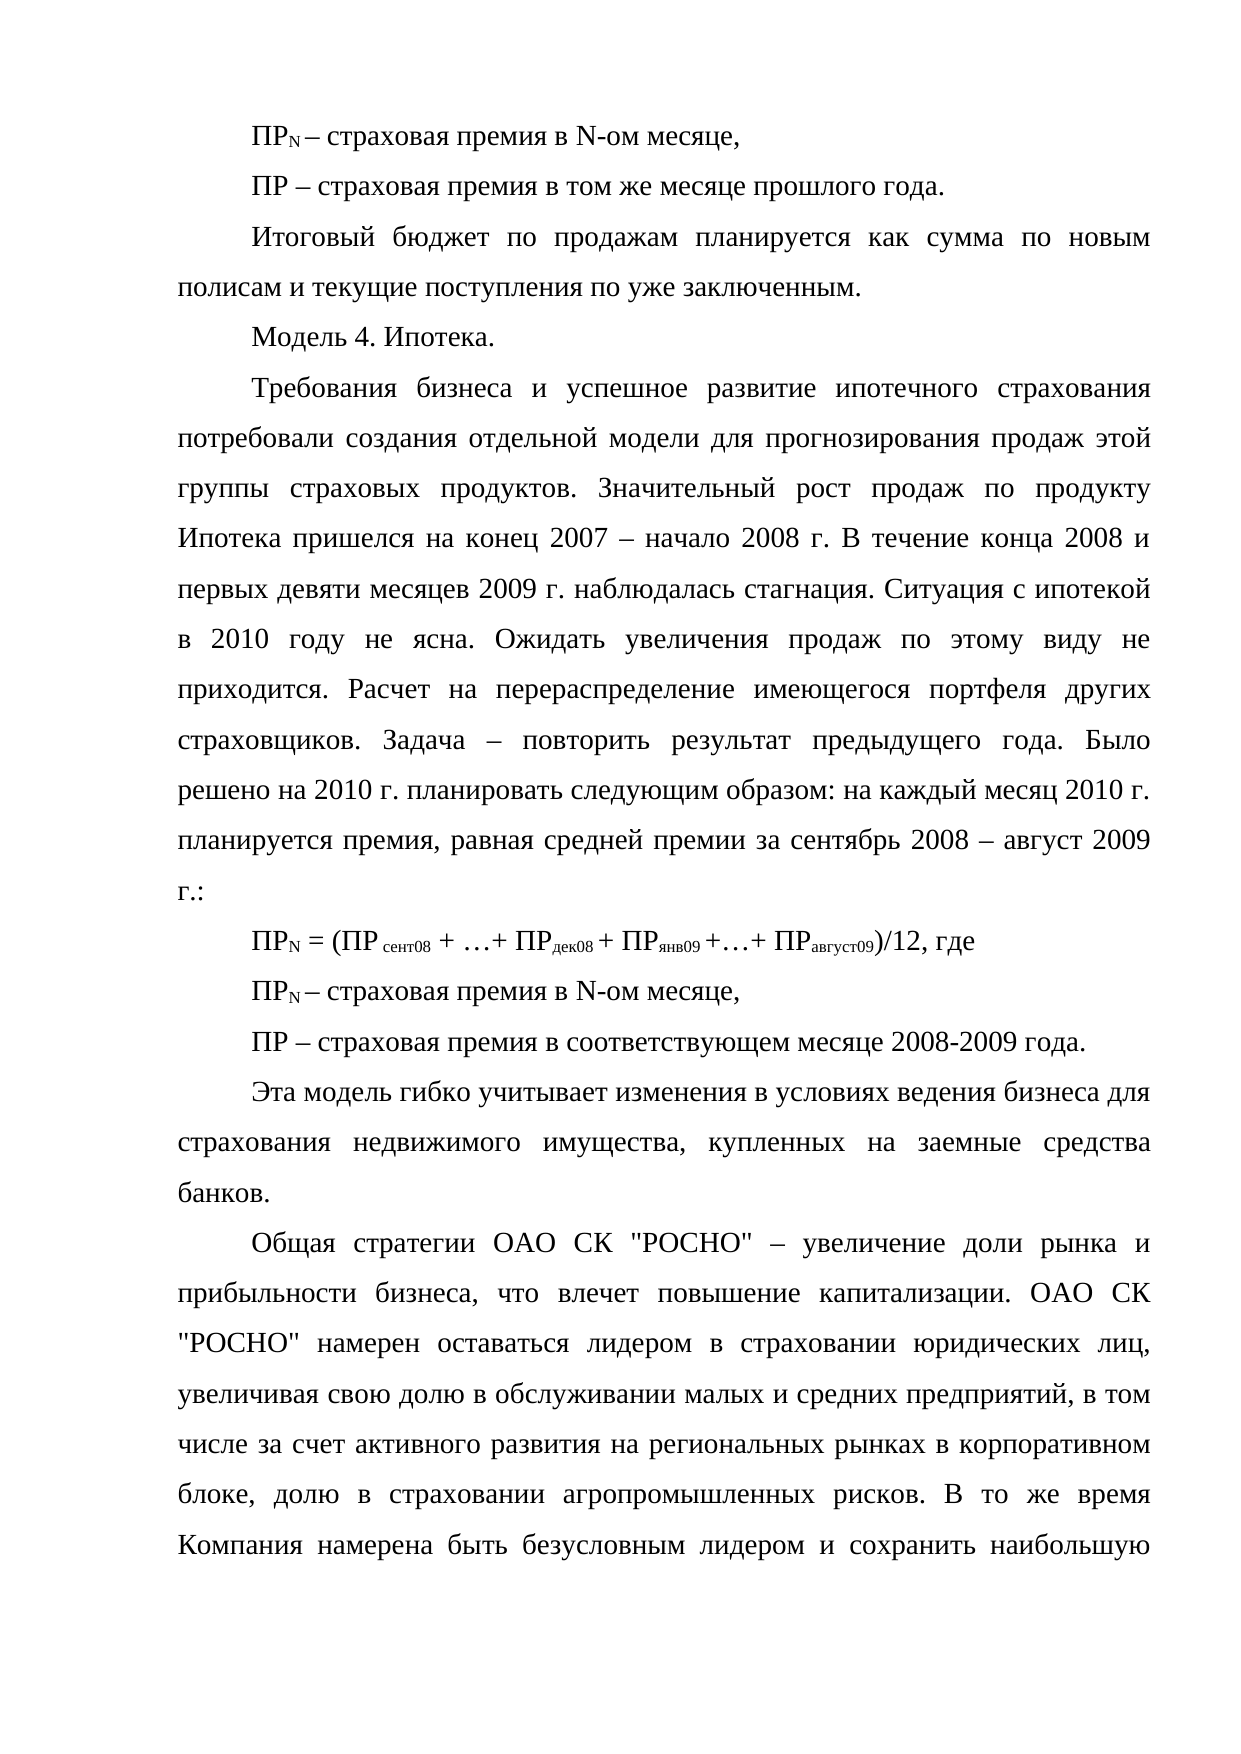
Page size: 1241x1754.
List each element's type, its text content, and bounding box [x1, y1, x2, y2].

text Итоговый бюджет по продажам планируется как сумма по новым полисам и текущие поступления по уже заключенным. [177, 219, 1152, 303]
text Модель 4. Ипотека. [177, 319, 1152, 353]
text Эта модель гибко учитывает изменения в условиях ведения бизнеса для страхования недвижимого имущества, купленных на заемные средства банков. [177, 1074, 1152, 1208]
text ПРN = (ПР сент08 + …+ ПРдек08 + ПРянв09 +…+ ПРавгуст09)/12, где [177, 923, 1152, 957]
text Требования бизнеса и успешное развитие ипотечного страхования потребовали создания отдельной модели для прогнозирования продаж этой группы страховых продуктов. Значительный рост продаж по продукту Ипотека пришелся на конец 2007 – начало 2008 г. В течение конца 2008 и первых девяти месяцев 2009 г. наблюдалась стагнация. Ситуация с ипотекой в 2010 году не ясна. Ожидать увеличения продаж по этому виду не приходится. Расчет на перераспределение имеющегося портфеля других страховщиков. Задача – повторить результат предыдущего года. Было решено на 2010 г. планировать следующим образом: на каждый месяц 2010 г. планируется премия, равная средней премии за сентябрь 2008 – август 2009 г.: [177, 370, 1152, 906]
text ПР – страховая премия в том же месяце прошлого года. [177, 168, 1152, 202]
text ПР – страховая премия в соответствующем месяце 2008-2009 года. [177, 1024, 1152, 1057]
text ПРN – страховая премия в N-ом месяце, [177, 973, 1152, 1007]
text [177, 1225, 1152, 1560]
text ПРN – страховая премия в N-ом месяце, [177, 118, 1152, 152]
